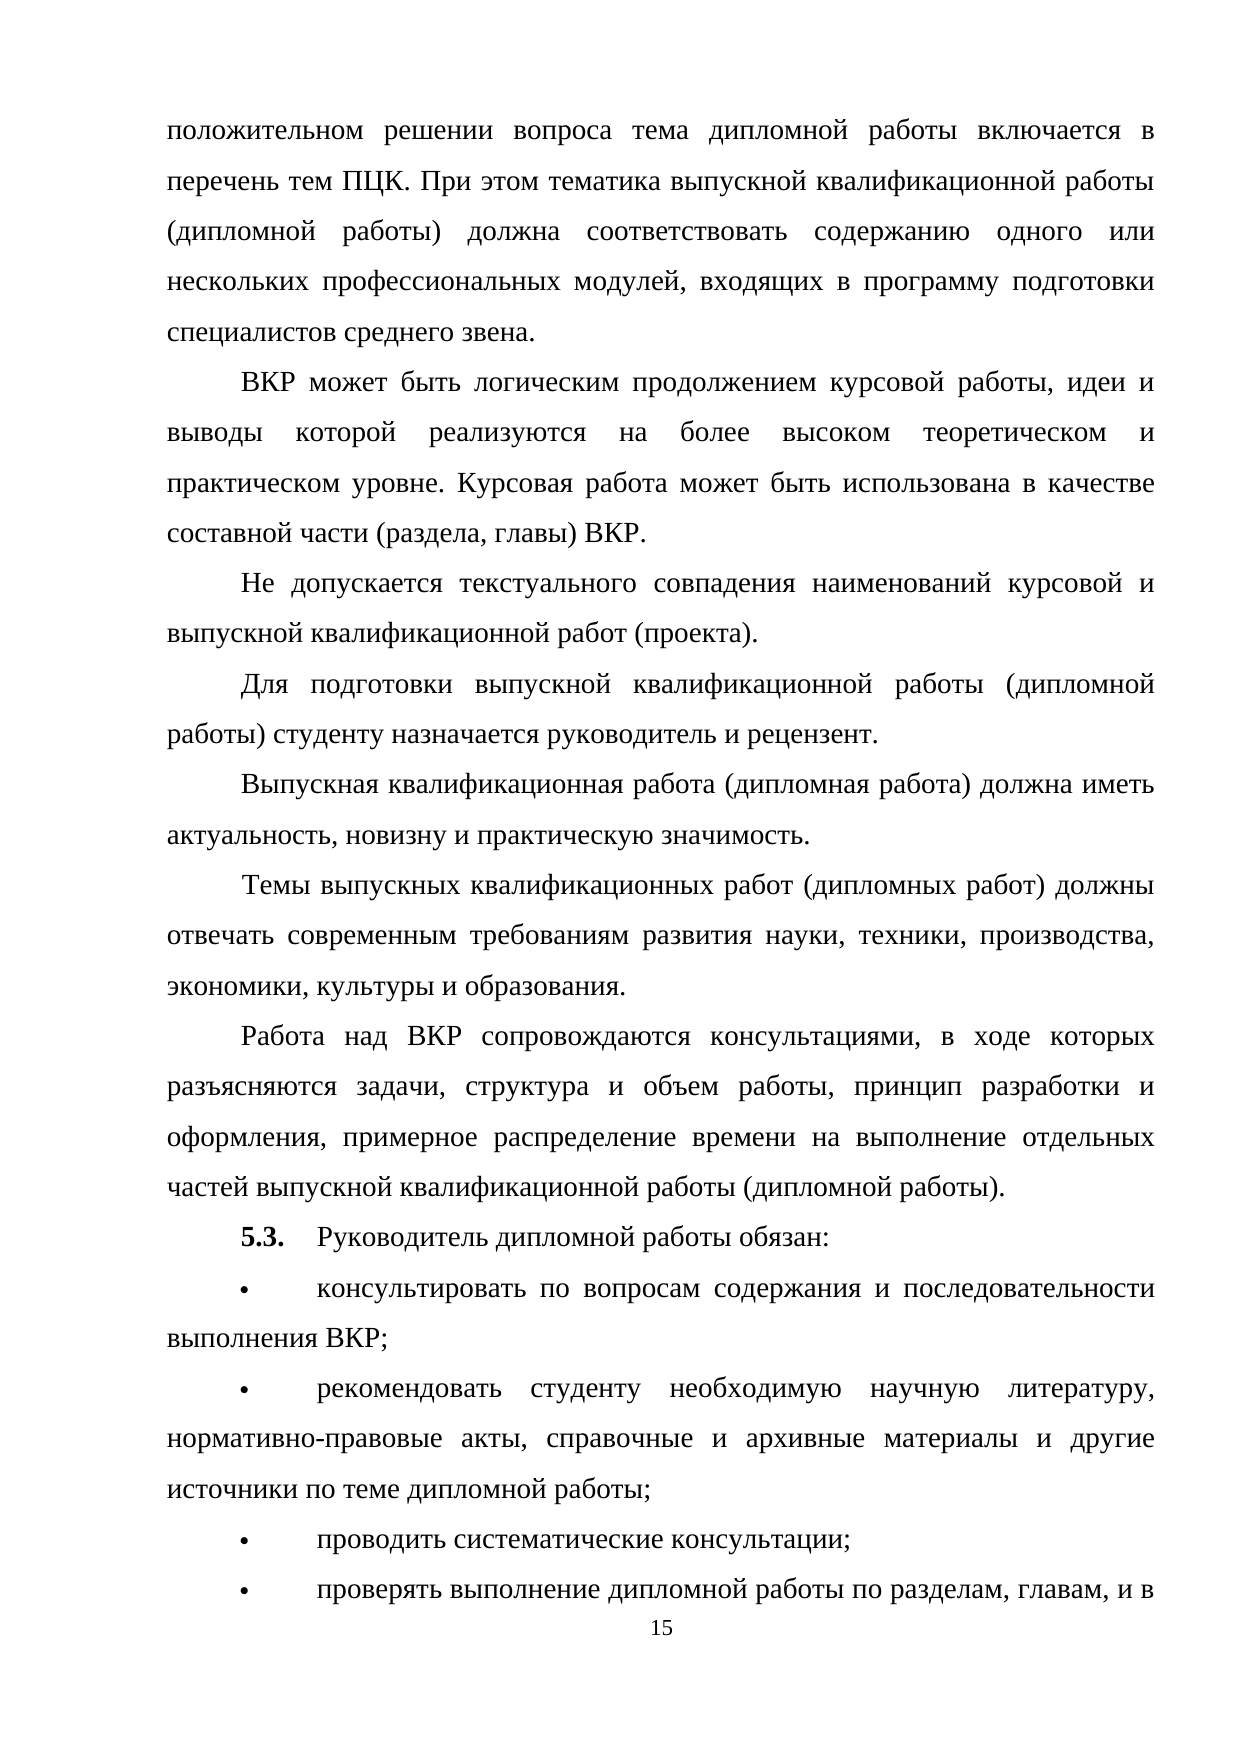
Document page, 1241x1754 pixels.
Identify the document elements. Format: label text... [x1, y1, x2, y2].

text Не допускается текстуального совпадения наименований курсовой и выпускной квалификационной работ (проекта). [167, 565, 1156, 649]
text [167, 112, 1156, 347]
list консультировать по вопросам содержания и последовательности выполнения ВКР; [167, 1270, 1156, 1353]
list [167, 1572, 1156, 1605]
list проводить систематические консультации; [167, 1521, 1156, 1555]
text 5.3. Руководитель дипломной работы обязан: [167, 1219, 1156, 1253]
text ВКР может быть логическим продолжением курсовой работы, идеи и выводы которой реализуются на более высоком теоретическом и практическом уровне. Курсовая работа может быть использована в качестве составной части (раздела, главы) ВКР. [167, 364, 1156, 548]
text Темы выпускных квалификационных работ (дипломных работ) должны отвечать современным требованиям развития науки, техники, производства, экономики, культуры и образования. [167, 867, 1156, 1001]
text Работа над ВКР сопровождаются консультациями, в ходе которых разъясняются задачи, структура и объем работы, принцип разработки и оформления, примерное распределение времени на выполнение отдельных частей выпускной квалификационной работы (дипломной работы). [167, 1018, 1156, 1203]
text Выпускная квалификационная работа (дипломная работа) должна иметь актуальность, новизну и практическую значимость. [167, 767, 1156, 850]
list рекомендовать студенту необходимую научную литературу, нормативно-правовые акты, справочные и архивные материалы и другие источники по теме дипломной работы; [167, 1370, 1156, 1504]
text Для подготовки выпускной квалификационной работы (дипломной работы) студенту назначается руководитель и рецензент. [167, 666, 1156, 750]
